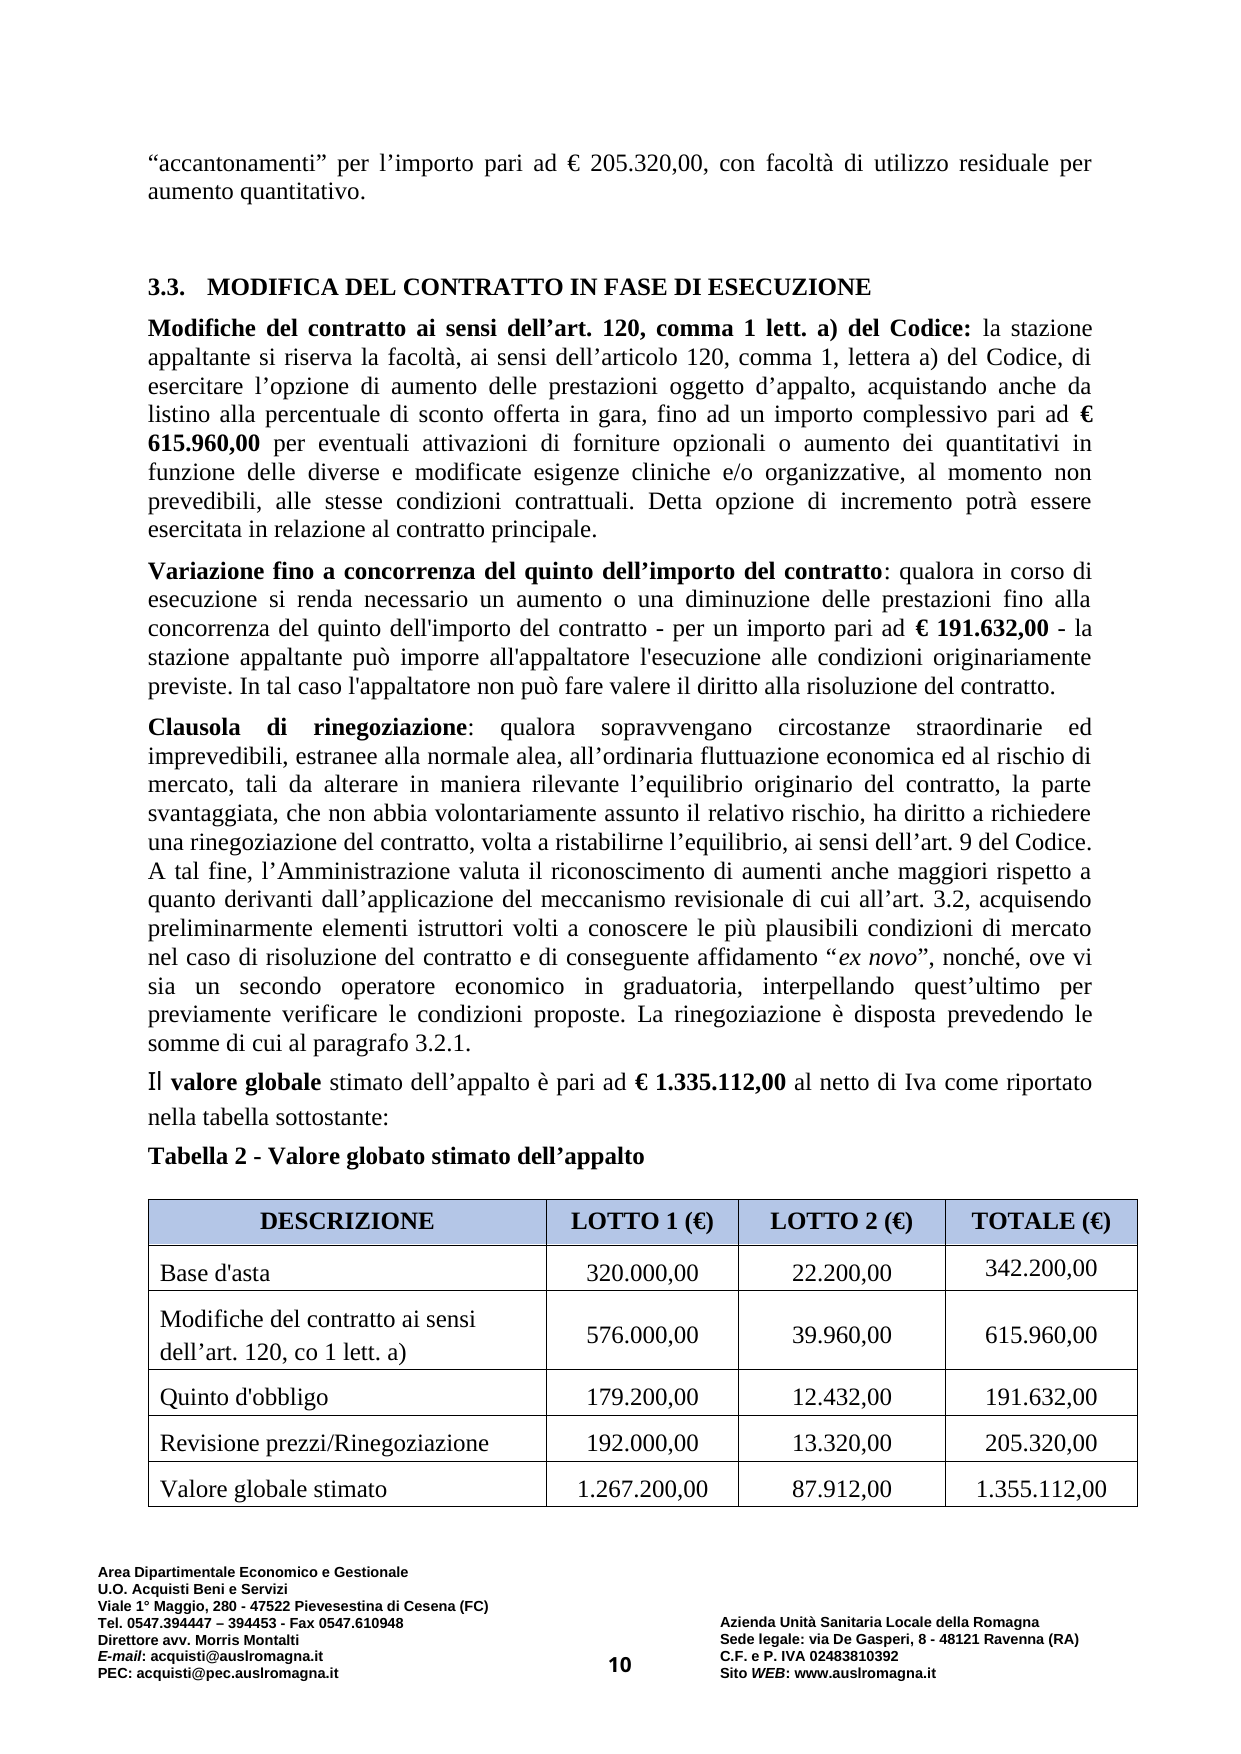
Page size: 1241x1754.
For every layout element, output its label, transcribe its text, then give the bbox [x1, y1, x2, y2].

table_cell Modifiche del contratto ai sensi dell’art. 120, co 1 lett. a) [149, 1291, 546, 1369]
table_cell 192.000,00 [547, 1416, 738, 1461]
table_header LOTTO 1 (€) [547, 1200, 738, 1244]
subtitle 3.3. MODIFICA DEL CONTRATTO IN FASE DI ESECUZIONE [148, 272, 1092, 301]
table_cell 1.267.200,00 [547, 1462, 738, 1506]
table_cell 576.000,00 [547, 1291, 738, 1369]
text Variazione fino a concorrenza del quinto dell’importo del contratto: qualora in corso di esecuzione si renda necessario un aumento o una diminuzione delle prestazioni fino alla concorrenza del quinto dell'importo del contratto - per un importo pari ad € 191.632,00 - la stazione appaltante può imporre all'appaltatore l'esecuzione alle condizioni originariamente previste. In tal caso l'appaltatore non può fare valere il diritto alla risoluzione del contratto. [148, 556, 1092, 699]
table_cell 22.200,00 [739, 1246, 945, 1290]
table_cell 191.632,00 [946, 1370, 1137, 1415]
table_cell Quinto d'obbligo [149, 1370, 546, 1415]
table_cell 320.000,00 [547, 1246, 738, 1290]
text Clausola di rinegoziazione: qualora sopravvengano circostanze straordinarie ed imprevedibili, estranee alla normale alea, all’ordinaria fluttuazione economica ed al rischio di mercato, tali da alterare in maniera rilevante l’equilibrio originario del contratto, la parte svantaggiata, che non abbia volontariamente assunto il relativo rischio, ha diritto a richiedere una rinegoziazione del contratto, volta a ristabilirne l’equilibrio, ai sensi dell’art. 9 del Codice. A tal fine, l’Amministrazione valuta il riconoscimento di aumenti anche maggiori rispetto a quanto derivanti dall’applicazione del meccanismo revisionale di cui all’art. 3.2, acquisendo preliminarmente elementi istruttori volti a conoscere le più plausibili condizioni di mercato nel caso di risoluzione del contratto e di conseguente affidamento “ex novo”, nonché, ove vi sia un secondo operatore economico in graduatoria, interpellando quest’ultimo per previamente verificare le condizioni proposte. La rinegoziazione è disposta prevedendo le somme di cui al paragrafo 3.2.1. [148, 712, 1092, 1057]
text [148, 148, 1092, 205]
text Il valore globale stimato dell’appalto è pari ad € 1.335.112,00 al netto di Iva come riportato nella tabella sottostante: [148, 1063, 1092, 1131]
table_header TOTALE (€) [946, 1200, 1137, 1244]
table_cell 1.355.112,00 [946, 1462, 1137, 1506]
table_cell 342.200,00 [946, 1246, 1137, 1290]
table_cell 179.200,00 [547, 1370, 738, 1415]
table_cell 615.960,00 [946, 1291, 1137, 1369]
table_cell 12.432,00 [739, 1370, 945, 1415]
text Modifiche del contratto ai sensi dell’art. 120, comma 1 lett. a) del Codice: la stazione appaltante si riserva la facoltà, ai sensi dell’articolo 120, comma 1, lettera a) del Codice, di esercitare l’opzione di aumento delle prestazioni oggetto d’appalto, acquistando anche da listino alla percentuale di sconto offerta in gara, fino ad un importo complessivo pari ad € 615.960,00 per eventuali attivazioni di forniture opzionali o aumento dei quantitativi in funzione delle diverse e modificate esigenze cliniche e/o organizzative, al momento non prevedibili, alle stesse condizioni contrattuali. Detta opzione di incremento potrà essere esercitata in relazione al contratto principale. [148, 313, 1092, 543]
table_cell 39.960,00 [739, 1291, 945, 1369]
table_cell 13.320,00 [739, 1416, 945, 1461]
table_header DESCRIZIONE [149, 1200, 546, 1244]
table_cell Revisione prezzi/Rinegoziazione [149, 1416, 546, 1461]
table_header LOTTO 2 (€) [739, 1200, 945, 1244]
table_cell 205.320,00 [946, 1416, 1137, 1461]
text Tabella 2 - Valore globato stimato dell’appalto [148, 1141, 1092, 1170]
table_cell Base d'asta [149, 1246, 546, 1290]
table_cell 87.912,00 [739, 1462, 945, 1506]
table_cell Valore globale stimato [149, 1462, 546, 1506]
